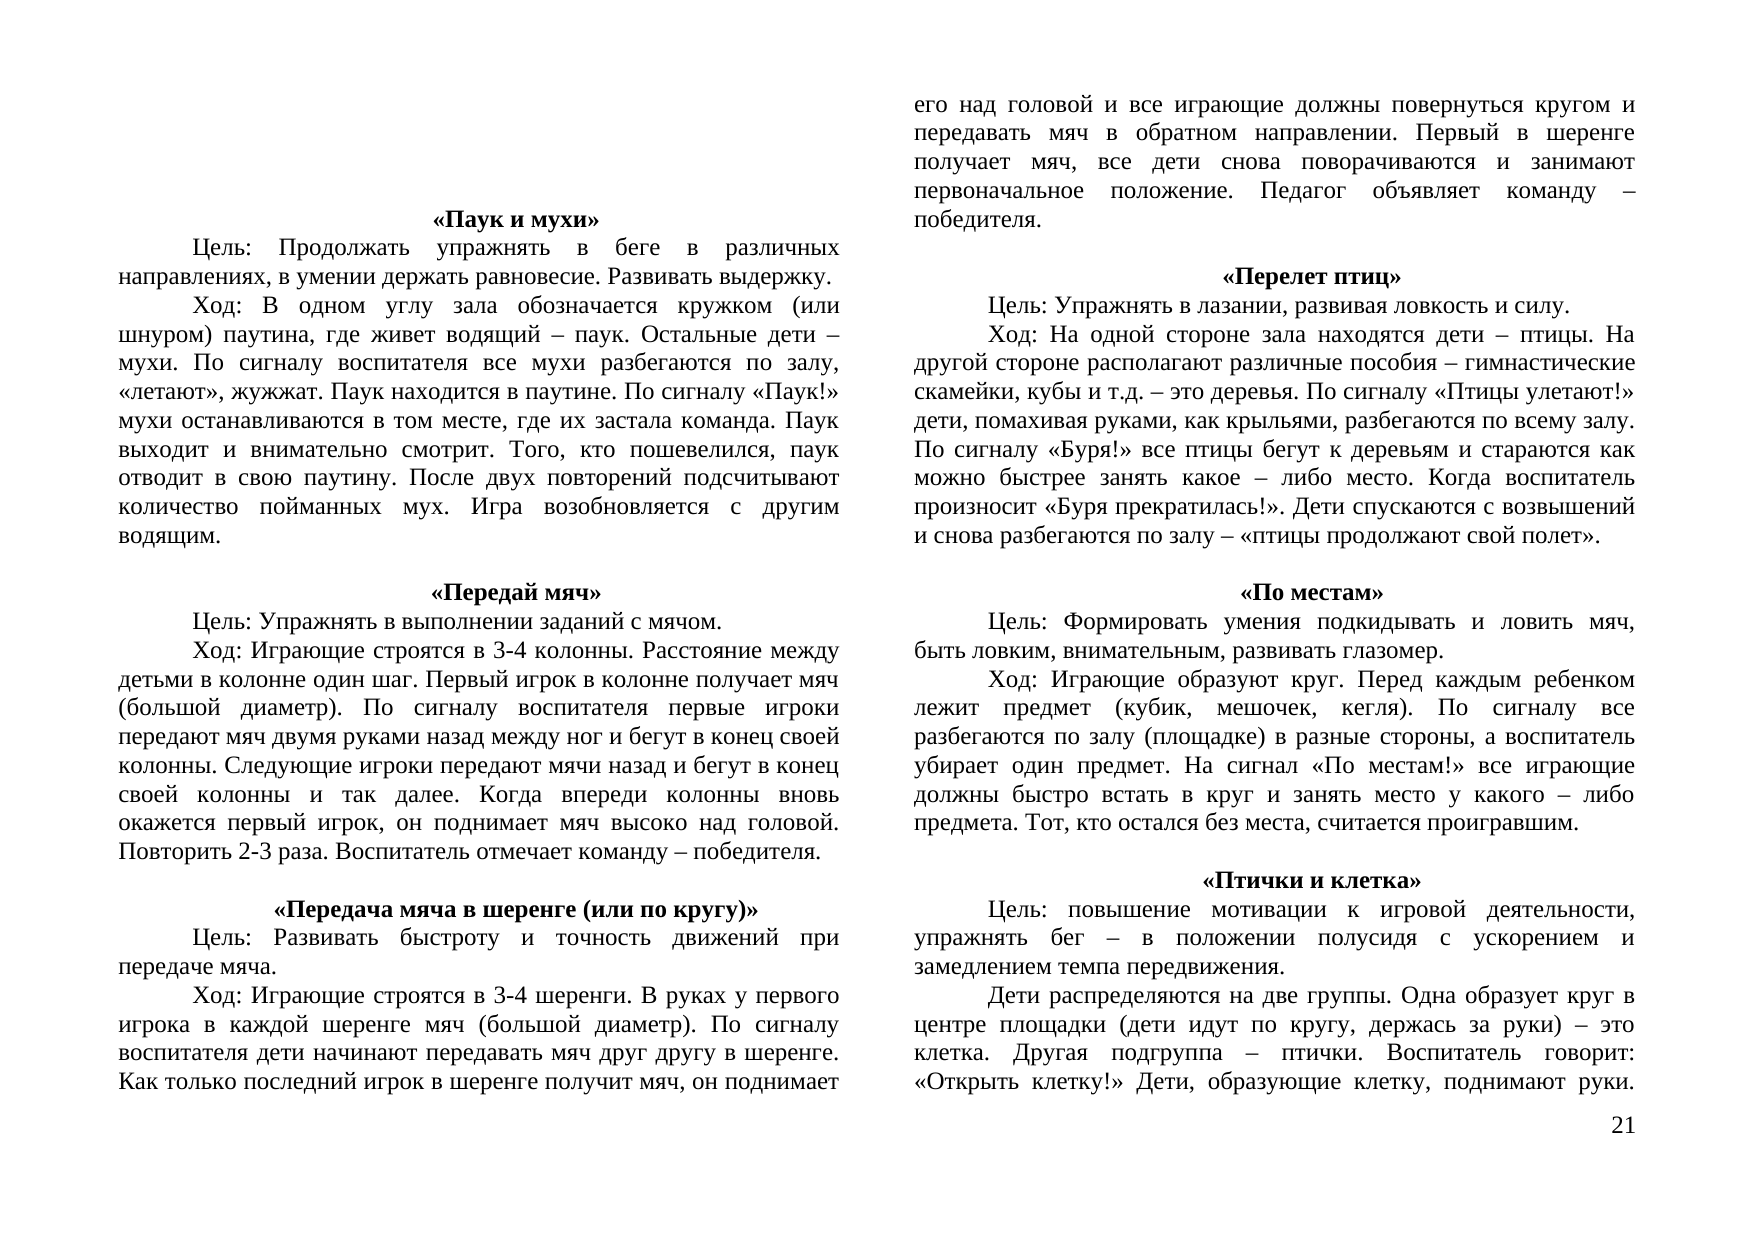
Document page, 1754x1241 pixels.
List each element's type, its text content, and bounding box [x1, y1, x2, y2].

text Ход: Играющие строятся в 3-4 шеренги. В руках у первого игрока в каждой шеренге мяч (большой диаметр). По сигналу воспитателя дети начинают передавать мяч друг другу в шеренге. Как только последний игрок в шеренге получит мяч, он поднимает его над головой и все играющие должны повернуться кругом и передавать мяч в обратном направлении. Первый в шеренге получает мяч, все дети снова поворачиваются и занимают первоначальное положение. Педагог объявляет команду – победителя. [118, 980, 840, 1095]
text Цель: повышение мотивации к игровой деятельности, упражнять бег – в положении полусидя с ускорением и замедлением темпа передвижения. [914, 894, 1636, 980]
text Цель: Формировать умения подкидывать и ловить мяч, быть ловким, внимательным, развивать глазомер. [914, 606, 1636, 664]
text Ход: Играющие строятся в 3-4 шеренги. В руках у первого игрока в каждой шеренге мяч (большой диаметр). По сигналу воспитателя дети начинают передавать мяч друг другу в шеренге. Как только последний игрок в шеренге получит мяч, он поднимает его над головой и все играющие должны повернуться кругом и передавать мяч в обратном направлении. Первый в шеренге получает мяч, все дети снова поворачиваются и занимают первоначальное положение. Педагог объявляет команду – победителя. [914, 89, 1636, 232]
text «Паук и мухи» [118, 204, 840, 232]
text Цель: Продолжать упражнять в беге в различных направлениях, в умении держать равновесие. Развивать выдержку. [118, 232, 840, 290]
text Цель: Развивать быстроту и точность движений при передаче мяча. [118, 922, 840, 980]
text Ход: Играющие образуют круг. Перед каждым ребенком лежит предмет (кубик, мешочек, кегля). По сигналу все разбегаются по залу (площадке) в разные стороны, а воспитатель убирает один предмет. На сигнал «По местам!» все играющие должны быстро встать в круг и занять место у какого – либо предмета. Тот, кто остался без места, считается проигравшим. [914, 664, 1636, 836]
text Цель: Упражнять в выполнении заданий с мячом. [118, 606, 840, 635]
text Ход: Играющие строятся в 3-4 колонны. Расстояние между детьми в колонне один шаг. Первый игрок в колонне получает мяч (большой диаметр). По сигналу воспитателя первые игроки передают мяч двумя руками назад между ног и бегут в конец своей колонны. Следующие игроки передают мячи назад и бегут в конец своей колонны и так далее. Когда впереди колонны вновь окажется первый игрок, он поднимает мяч высоко над головой. Повторить 2-3 раза. Воспитатель отмечает команду – победителя. [118, 635, 840, 865]
text «Передай мяч» [118, 577, 840, 606]
text «Перелет птиц» [914, 261, 1636, 290]
text «Птички и клетка» [914, 865, 1636, 894]
text Ход: В одном углу зала обозначается кружком (или шнуром) паутина, где живет водящий – паук. Остальные дети – мухи. По сигналу воспитателя все мухи разбегаются по залу, «летают», жужжат. Паук находится в паутине. По сигналу «Паук!» мухи останавливаются в том месте, где их застала команда. Паук выходит и внимательно смотрит. Того, кто пошевелился, паук отводит в свою паутину. После двух повторений подсчитывают количество пойманных мух. Игра возобновляется с другим водящим. [118, 290, 840, 549]
text Ход: На одной стороне зала находятся дети – птицы. На другой стороне располагают различные пособия – гимнастические скамейки, кубы и т.д. – это деревья. По сигналу «Птицы улетают!» дети, помахивая руками, как крыльями, разбегаются по всему залу. По сигналу «Буря!» все птицы бегут к деревьям и стараются как можно быстрее занять какое – либо место. Когда воспитатель произносит «Буря прекратилась!». Дети спускаются с возвышений и снова разбегаются по залу – «птицы продолжают свой полет». [914, 319, 1636, 549]
text Цель: Упражнять в лазании, развивая ловкость и силу. [914, 290, 1636, 319]
text «Передача мяча в шеренге (или по кругу)» [118, 894, 840, 922]
text «По местам» [914, 577, 1636, 606]
